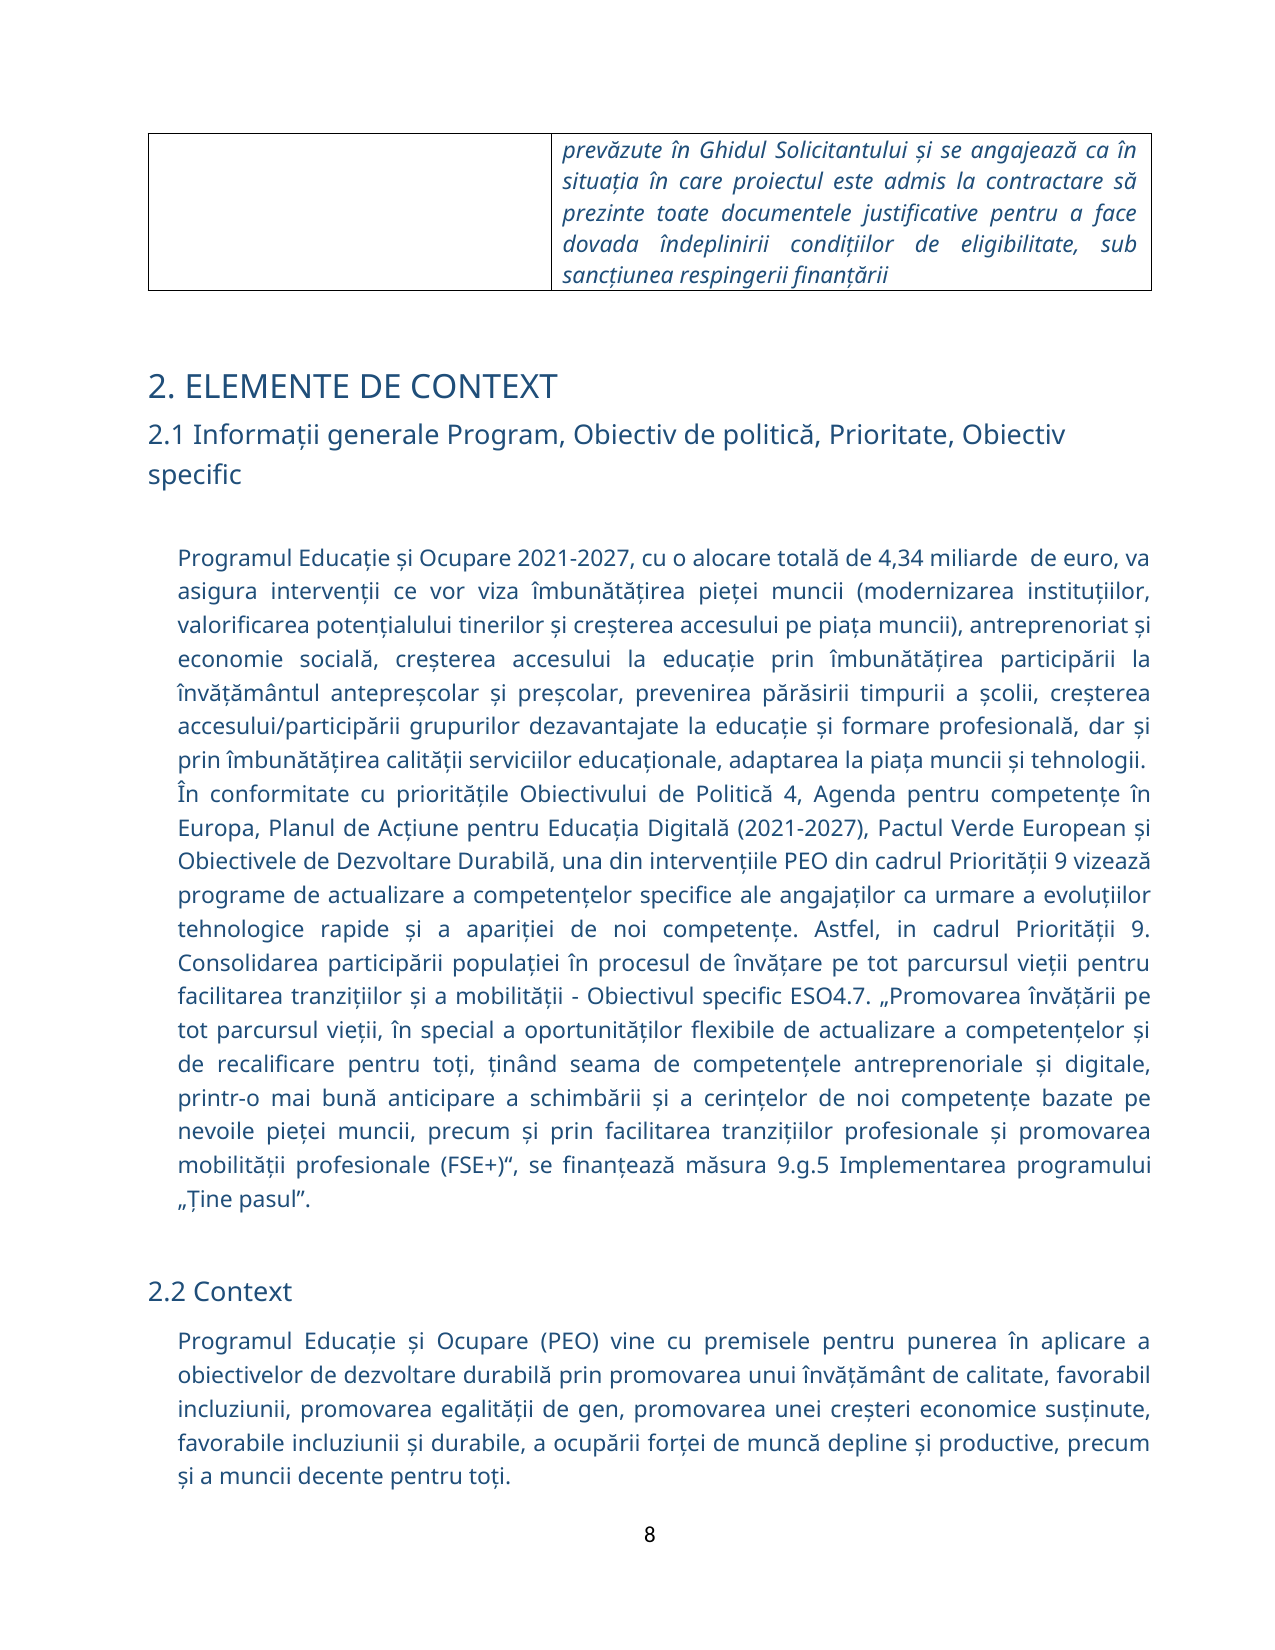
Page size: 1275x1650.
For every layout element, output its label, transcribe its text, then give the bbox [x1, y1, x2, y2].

subtitle 2. ELEMENTE DE CONTEXT [148, 362, 1152, 408]
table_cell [552, 134, 1151, 290]
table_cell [149, 134, 551, 290]
list În conformitate cu prioritățile Obiectivului de Politică 4, Agenda pentru competențe în Europa, Planul de Acțiune pentru Educația Digitală (2021-2027), Pactul Verde European și Obiectivele de Dezvoltare Durabilă, una din intervențiile PEO din cadrul Priorității 9 vizează programe de actualizare a competențelor specifice ale angajaților ca urmare a evoluțiilor tehnologice rapide și a apariției de noi competențe. Astfel, in cadrul Priorității 9. Consolidarea participării populației în procesul de învățare pe tot parcursul vieții pentru facilitarea tranzițiilor și a mobilității - Obiectivul specific ESO4.7. „Promovarea învățării pe tot parcursul vieții, în special a oportunităților flexibile de actualizare a competențelor și de recalificare pentru toți, ținând seama de competențele antreprenoriale și digitale, printr-o mai bună anticipare a schimbării și a cerințelor de noi competențe bazate pe nevoile pieței muncii, precum și prin facilitarea tranzițiilor profesionale și promovarea mobilității profesionale (FSE+)“, se finanțează măsura 9.g.5 Implementarea programului „Ține pasul”. [177, 778, 1152, 1214]
subtitle 2.2 Context [148, 1273, 1152, 1310]
list Programul Educație și Ocupare (PEO) vine cu premisele pentru punerea în aplicare a obiectivelor de dezvoltare durabilă prin promovarea unui învățământ de calitate, favorabil incluziunii, promovarea egalității de gen, promovarea unei creșteri economice susținute, favorabile incluziunii și durabile, a ocupării forței de muncă depline și productive, precum și a muncii decente pentru toți. [177, 1325, 1152, 1491]
subtitle 2.1 Informații generale Program, Obiectiv de politică, Prioritate, Obiectiv specific [148, 416, 1152, 492]
list Programul Educație și Ocupare 2021-2027, cu o alocare totală de 4,34 miliarde de euro, va asigura intervenții ce vor viza îmbunătățirea pieței muncii (modernizarea instituțiilor, valorificarea potențialului tinerilor și creșterea accesului pe piața muncii), antreprenoriat și economie socială, creșterea accesului la educație prin îmbunătățirea participării la învățământul antepreșcolar și preșcolar, prevenirea părăsirii timpurii a școlii, creșterea accesului/participării grupurilor dezavantajate la educație și formare profesională, dar și prin îmbunătățirea calității serviciilor educaționale, adaptarea la piața muncii și tehnologii. [177, 541, 1152, 775]
